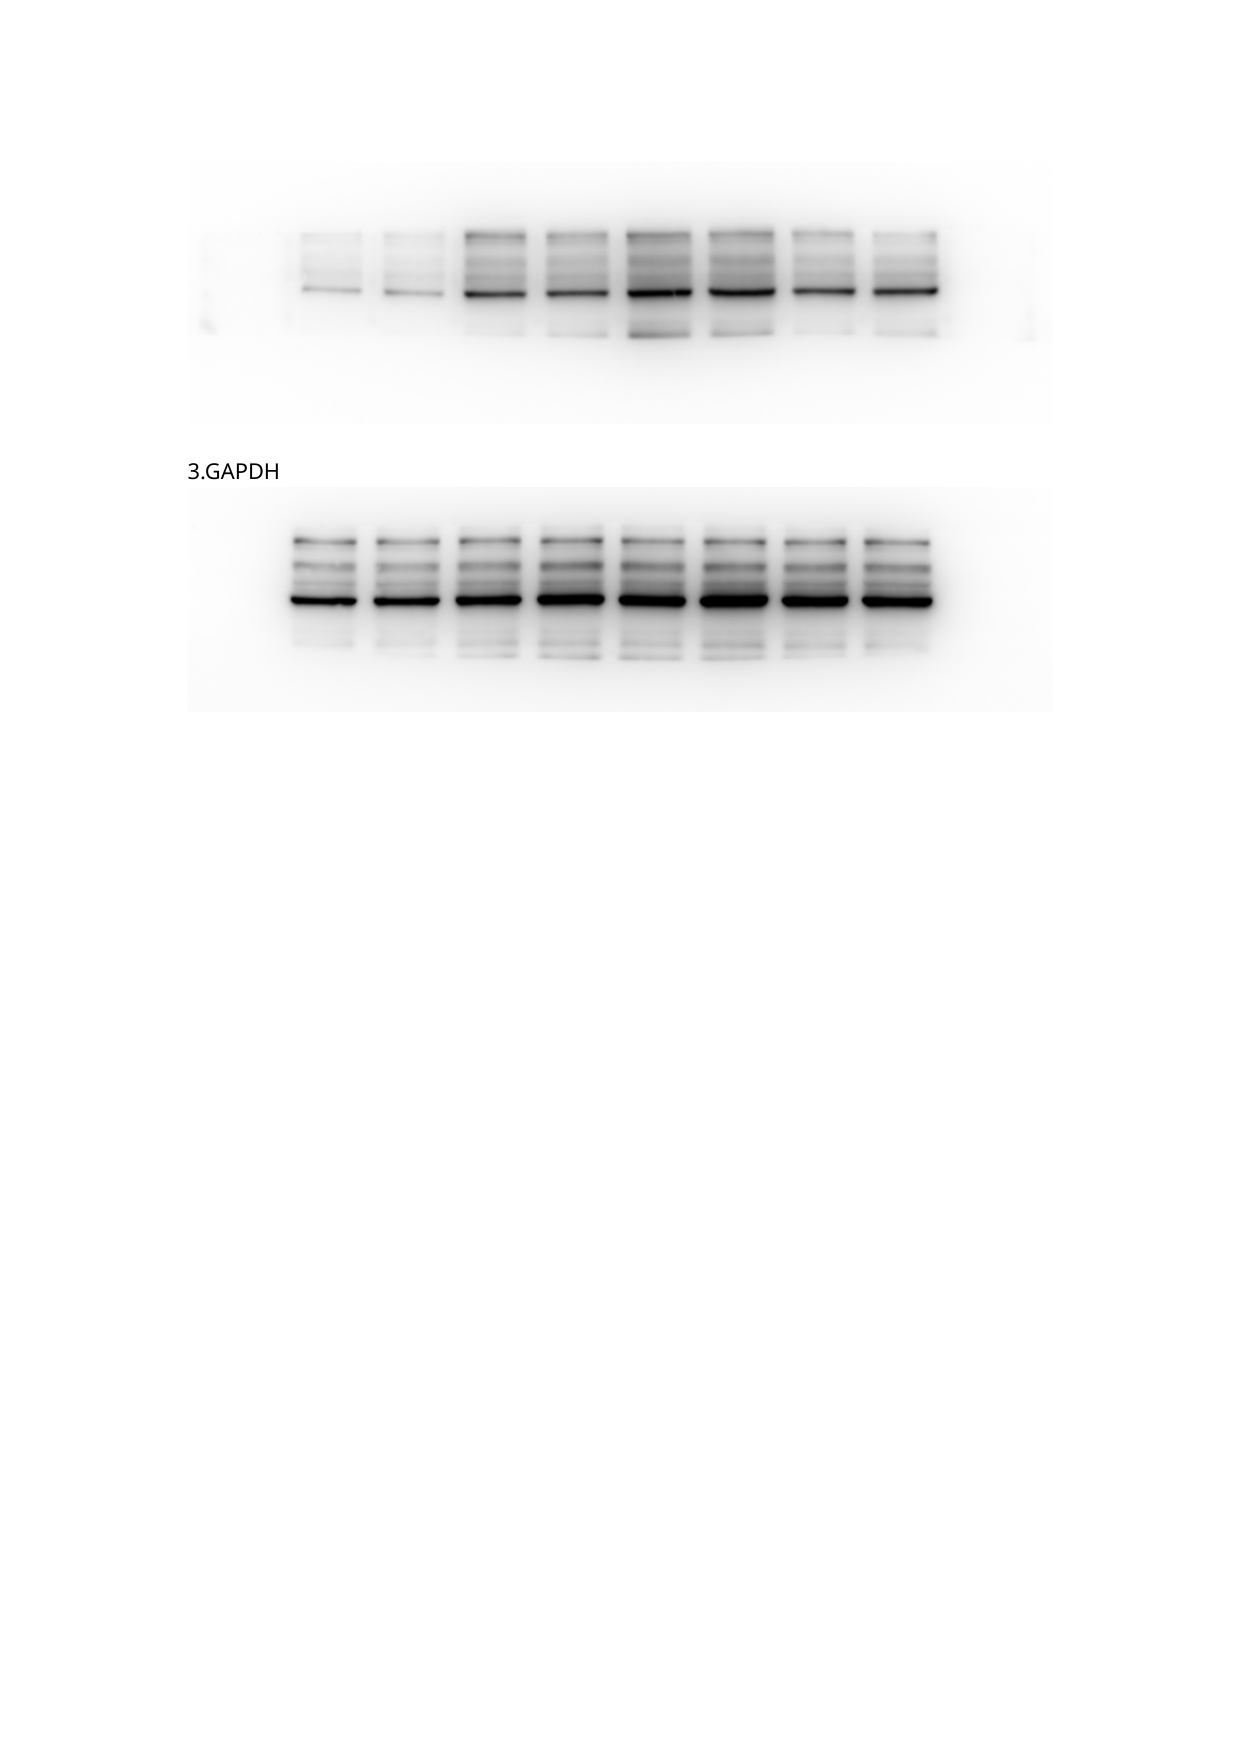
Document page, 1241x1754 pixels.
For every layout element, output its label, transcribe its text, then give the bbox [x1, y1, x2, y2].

picture [187, 487, 1053, 712]
text 3.GAPDH [187, 454, 1053, 487]
picture [187, 162, 1053, 424]
